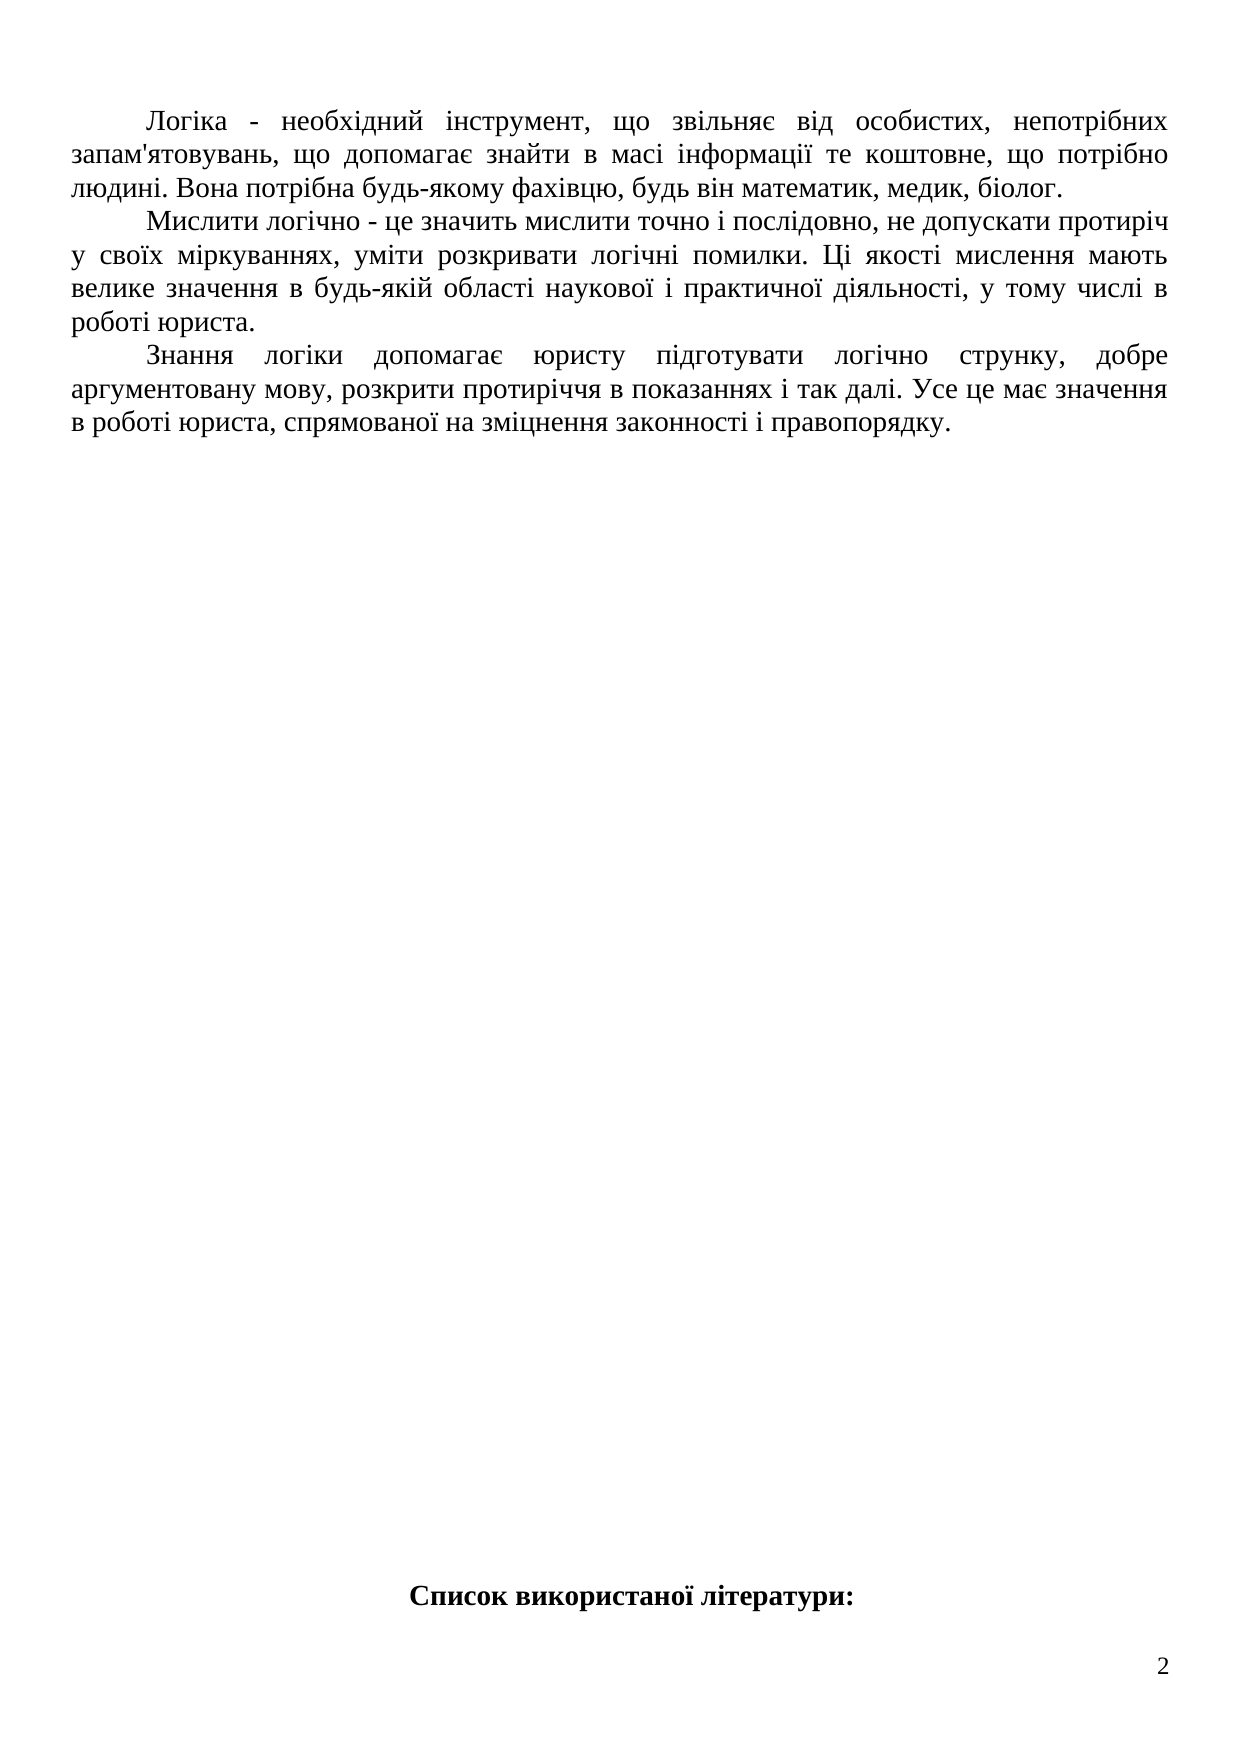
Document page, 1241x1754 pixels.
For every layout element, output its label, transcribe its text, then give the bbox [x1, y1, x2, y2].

text Логіка - необхідний інструмент, що звільняє від особистих, непотрібних запам'ятовувань, що допомагає знайти в масі інформації те коштовне, що потрібно людині. Вона потрібна будь-якому фахівцю, будь він математик, медик, біолог. [71, 103, 1169, 203]
text Мислити логічно - це значить мислити точно і послідовно, не допускати протиріч у своїх міркуваннях, уміти розкривати логічні помилки. Ці якості мислення мають велике значення в будь-якій області наукової і практичної діяльності, у тому числі в роботі юриста. [71, 203, 1169, 337]
text Знання логіки допомагає юристу підготувати логічно струнку, добре аргументовану мову, розкрити протиріччя в показаннях і так далі. Усе це має значення в роботі юриста, спрямованої на зміцнення законності і правопорядку. [71, 337, 1169, 438]
text Список використаної літератури: [71, 1578, 1169, 1612]
